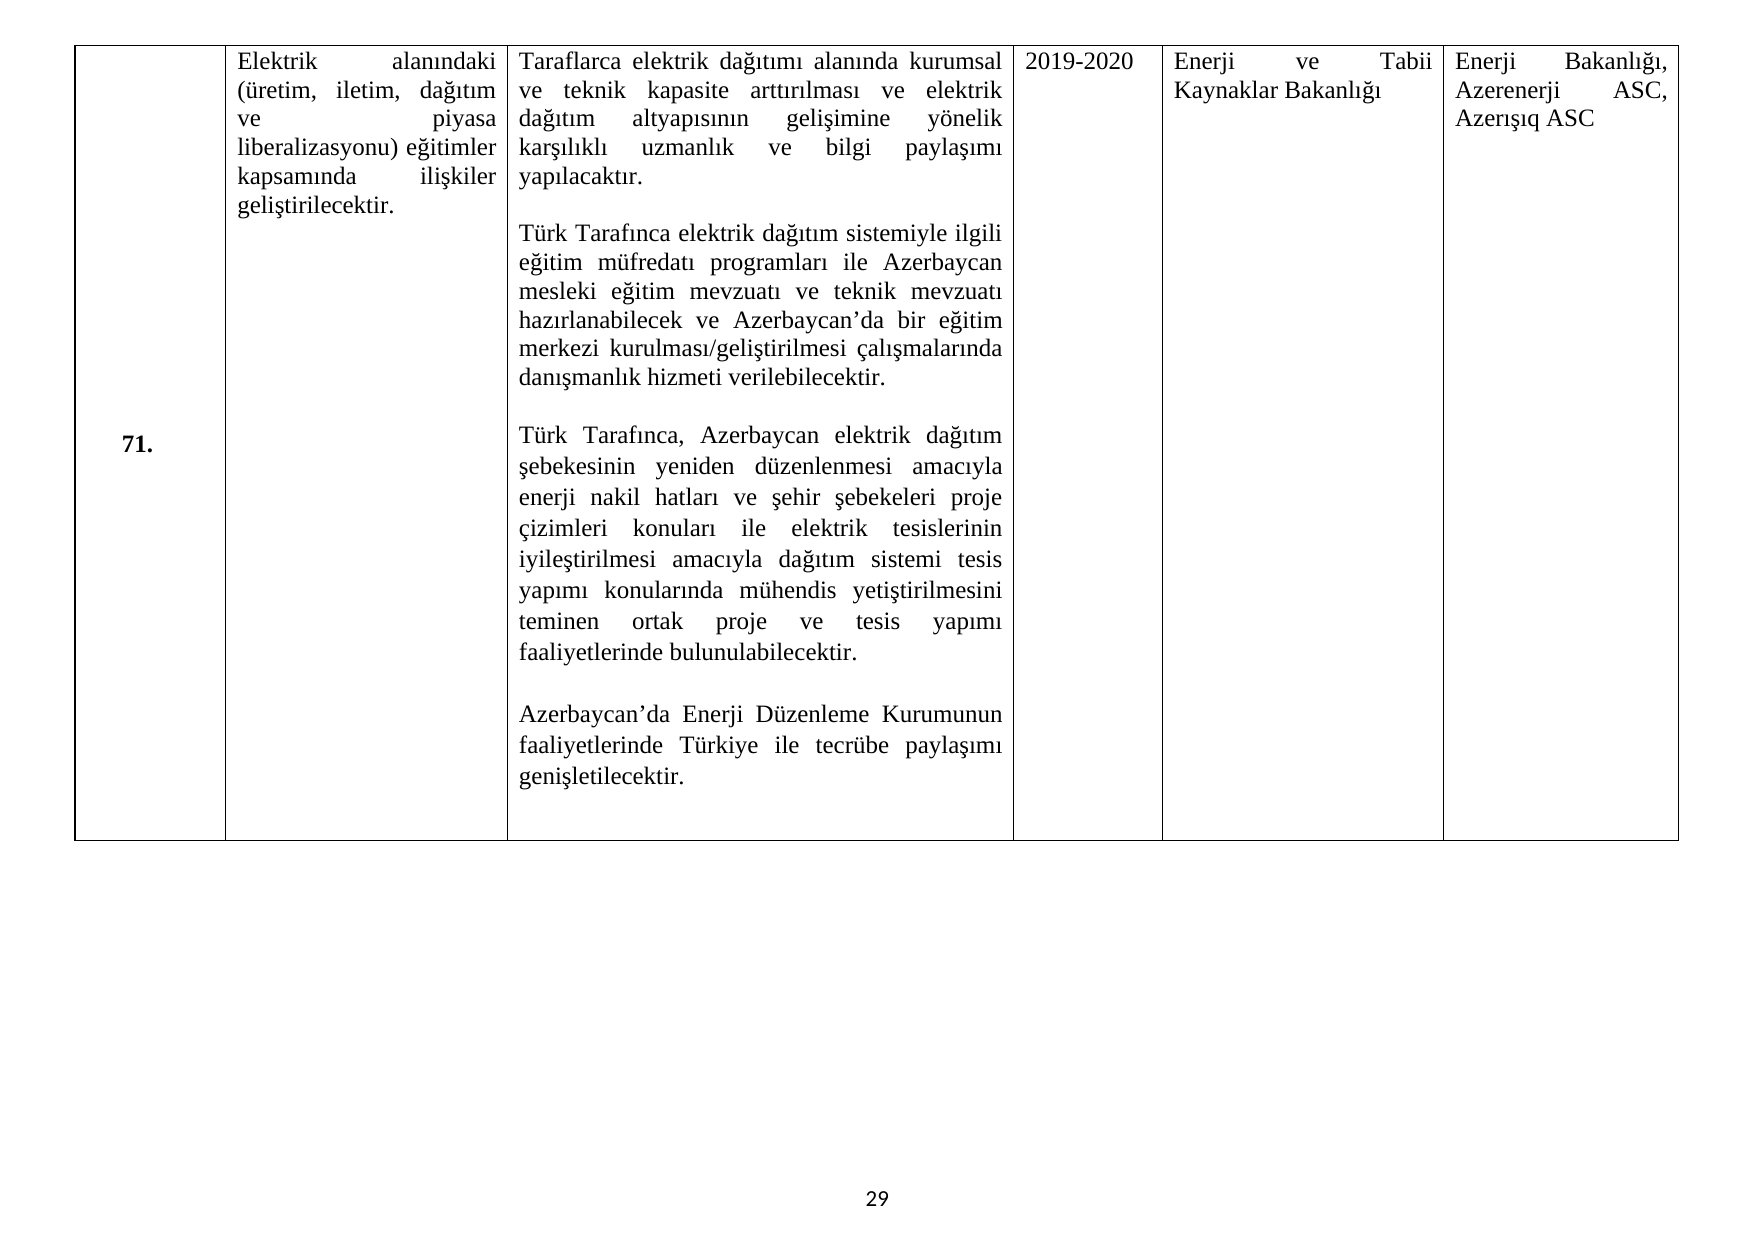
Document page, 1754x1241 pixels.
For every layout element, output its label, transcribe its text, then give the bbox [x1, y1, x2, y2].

table_cell Taraflarca elektrik dağıtımı alanında kurumsal ve teknik kapasite arttırılması ve elektrik dağıtım altyapısının gelişimine yönelik karşılıklı uzmanlık ve bilgi paylaşımı yapılacaktır. Türk Tarafınca elektrik dağıtım sistemiyle ilgili eğitim müfredatı programları ile Azerbaycan mesleki eğitim mevzuatı ve teknik mevzuatı hazırlanabilecek ve Azerbaycan’da bir eğitim merkezi kurulması/geliştirilmesi çalışmalarında danışmanlık hizmeti verilebilecektir. Türk Tarafınca, Azerbaycan elektrik dağıtım şebekesinin yeniden düzenlenmesi amacıyla enerji nakil hatları ve şehir şebekeleri proje çizimleri konuları ile elektrik tesislerinin iyileştirilmesi amacıyla dağıtım sistemi tesis yapımı konularında mühendis yetiştirilmesini teminen ortak proje ve tesis yapımı faaliyetlerinde bulunulabilecektir. Azerbaycan’da Enerji Düzenleme Kurumunun faaliyetlerinde Türkiye ile tecrübe paylaşımı genişletilecektir. [508, 46, 1013, 840]
table_cell Elektrik alanındaki (üretim, iletim, dağıtım ve piyasa liberalizasyonu) eğitimler kapsamında ilişkiler geliştirilecektir. [226, 46, 507, 840]
table_cell 2019-2020 [1014, 46, 1162, 840]
table_cell [76, 46, 225, 840]
table_cell Enerji Bakanlığı, Azerenerji ASC, Azerışıq ASC [1444, 46, 1678, 840]
table_cell Enerji ve Tabii Kaynaklar Bakanlığı [1163, 46, 1443, 840]
